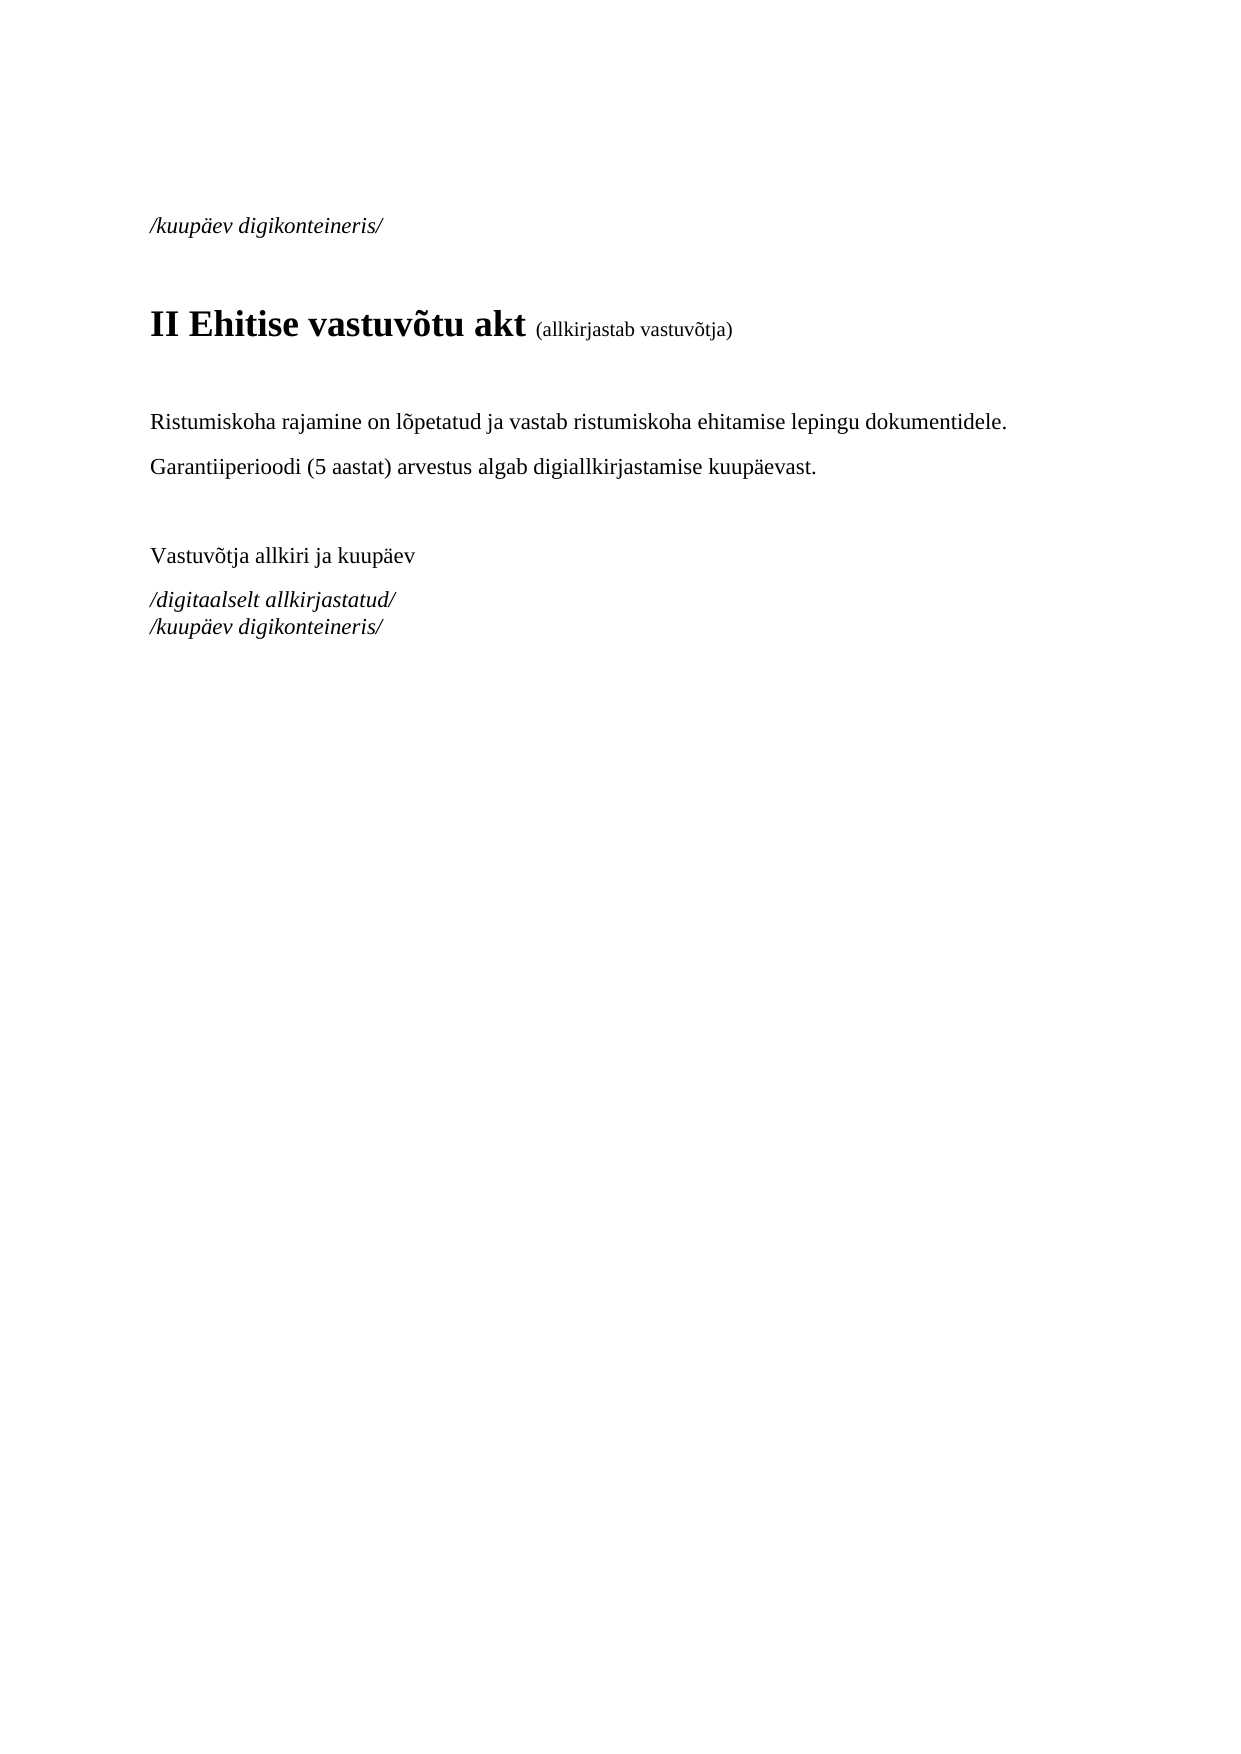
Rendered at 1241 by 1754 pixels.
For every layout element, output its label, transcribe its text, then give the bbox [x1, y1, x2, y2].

text II Ehitise vastuvõtu akt (allkirjastab vastuvõtja) [150, 302, 1090, 345]
text /digitaalselt allkirjastatud/ [150, 586, 1090, 613]
text Vastuvõtja allkiri ja kuupäev [150, 542, 1090, 568]
text /kuupäev digikonteineris/ [150, 613, 1090, 639]
text Ristumiskoha rajamine on lõpetatud ja vastab ristumiskoha ehitamise lepingu dokumentidele. [150, 408, 1090, 434]
text /kuupäev digikonteineris/ [150, 213, 1090, 239]
text Garantiiperioodi (5 aastat) arvestus algab digiallkirjastamise kuupäevast. [150, 453, 1090, 479]
